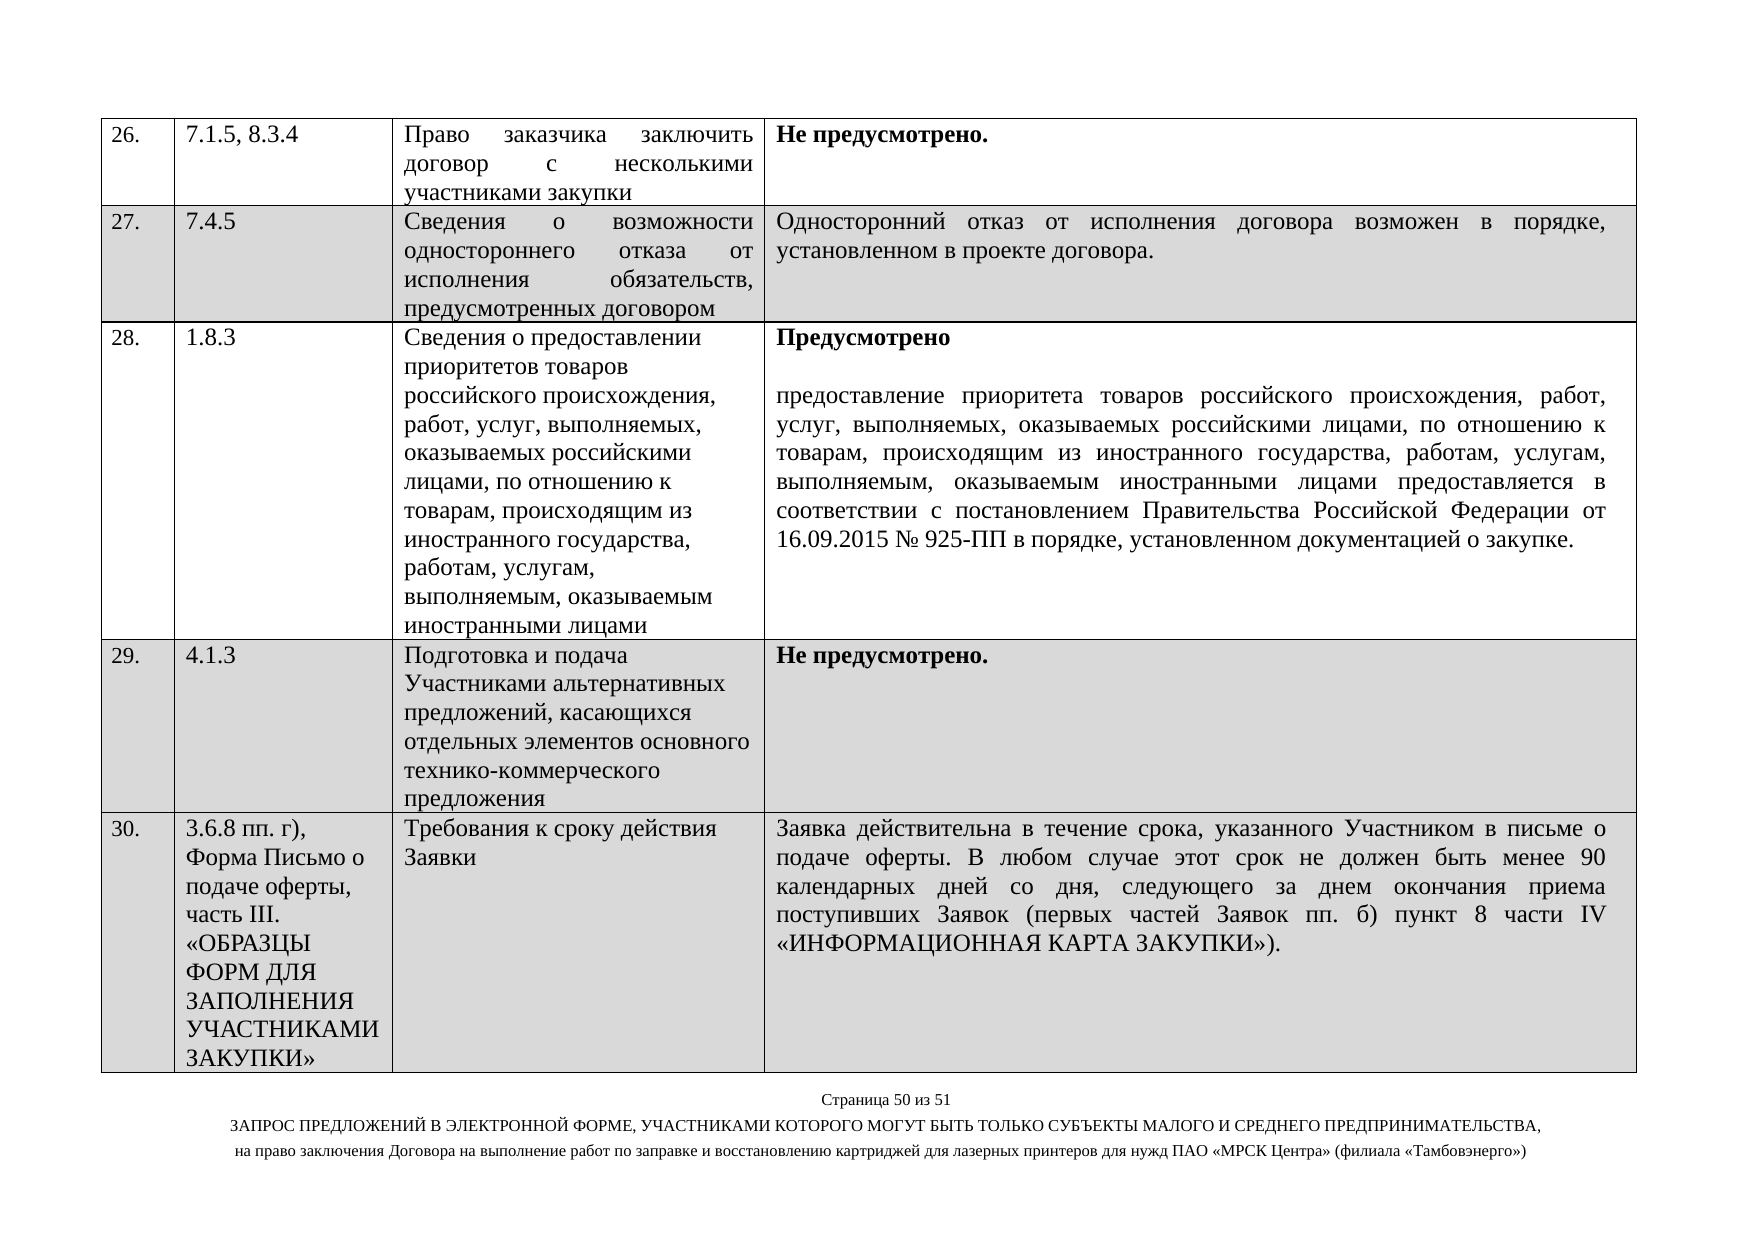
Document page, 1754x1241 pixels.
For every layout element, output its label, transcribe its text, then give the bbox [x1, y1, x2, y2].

table_cell [102, 323, 174, 639]
table_cell Сведения о предоставлении приоритетов товаров российского происхождения, работ, услуг, выполняемых, оказываемых российскими лицами, по отношению к товарам, происходящим из иностранного государства, работам, услугам, выполняемым, оказываемым иностранными лицами [393, 323, 764, 639]
table_cell [102, 640, 174, 812]
table_cell Предусмотрено предоставление приоритета товаров российского происхождения, работ, услуг, выполняемых, оказываемых российскими лицами, по отношению к товарам, происходящим из иностранного государства, работам, услугам, выполняемым, оказываемым иностранными лицами предоставляется в соответствии с постановлением Правительства Российской Федерации от 16.09.2015 № 925-ПП в порядке, установленном документацией о закупке. [765, 323, 1636, 639]
table_cell 7.1.5, 8.3.4 [175, 119, 392, 205]
table_cell Требования к сроку действия Заявки [393, 813, 764, 1072]
table_cell [102, 119, 174, 205]
table_cell Не предусмотрено. [765, 119, 1636, 205]
table_cell Право заказчика заключить договор с несколькими участниками закупки [393, 119, 764, 205]
table_cell [102, 813, 174, 1072]
table_cell Подготовка и подача Участниками альтернативных предложений, касающихся отдельных элементов основного технико-коммерческого предложения [393, 640, 764, 812]
table_cell 7.4.5 [175, 206, 392, 321]
table_cell Сведения о возможности одностороннего отказа от исполнения обязательств, предусмотренных договором [393, 206, 764, 321]
table_cell Заявка действительна в течение срока, указанного Участником в письме о подаче оферты. В любом случае этот срок не должен быть менее 90 календарных дней со дня, следующего за днем окончания приема поступивших Заявок (первых частей Заявок пп. б) пункт 8 части IV «ИНФОРМАЦИОННАЯ КАРТА ЗАКУПКИ»). [765, 813, 1636, 1072]
table_cell [102, 206, 174, 321]
table_cell 4.1.3 [175, 640, 392, 812]
table_cell Не предусмотрено. [765, 640, 1636, 812]
table_cell Односторонний отказ от исполнения договора возможен в порядке, установленном в проекте договора. [765, 206, 1636, 321]
table_cell 1.8.5 [175, 323, 392, 639]
table_cell 3.6.8 пп. г), Форма Письмо о подаче оферты, часть III. «ОБРАЗЦЫ ФОРМ ДЛЯ ЗАПОЛНЕНИЯ УЧАСТНИКАМИ ЗАКУПКИ» [175, 813, 392, 1072]
